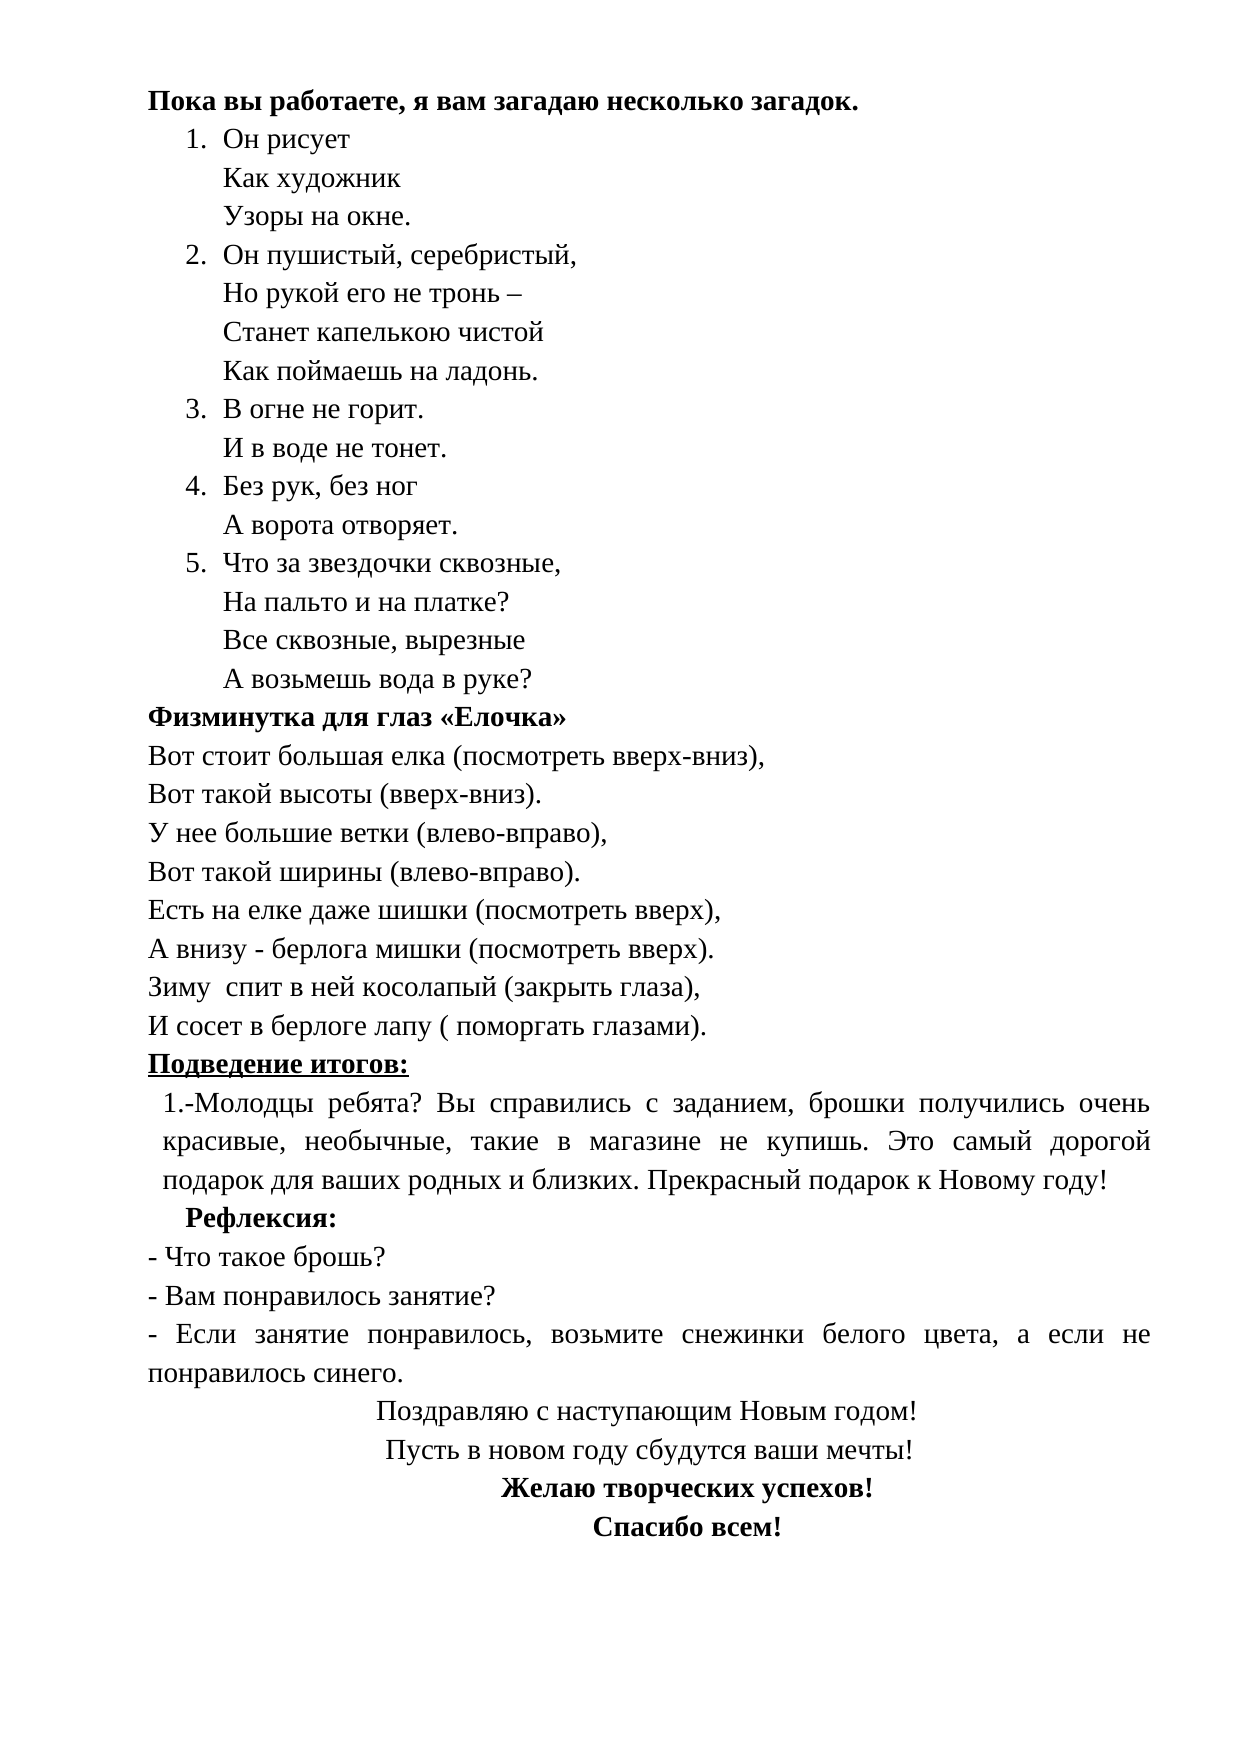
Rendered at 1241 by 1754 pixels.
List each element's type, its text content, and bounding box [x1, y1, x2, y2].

text Рефлексия: [185, 1201, 1152, 1234]
list - Что такое брошь? [148, 1239, 1152, 1273]
list И в воде не тонет. [223, 430, 1152, 463]
text Пока вы работаете, я вам загадаю несколько загадок. [148, 83, 1152, 116]
list Как художник [223, 160, 1152, 193]
text Пусть в новом году сбудутся ваши мечты! [148, 1432, 1152, 1465]
list Он рисует [185, 121, 1152, 155]
list В огне не горит. [185, 391, 1152, 425]
text И сосет в берлоге лапу ( поморгать глазами). [148, 1008, 1152, 1041]
list - Если занятие понравилось, возьмите снежинки белого цвета, а если не понравилось синего. [148, 1316, 1152, 1388]
list Как поймаешь на ладонь. [223, 353, 1152, 386]
list На пальто и на платке? [223, 584, 1152, 617]
text Вот такой высоты (вверх-вниз). [148, 777, 1152, 810]
list А ворота отворяет. [223, 507, 1152, 540]
text Вот такой ширины (влево-вправо). [148, 854, 1152, 887]
list Что за звездочки сквозные, [185, 545, 1152, 579]
text Зиму спит в ней косолапый (закрыть глаза), [148, 969, 1152, 1003]
text Подведение итогов: [148, 1046, 1152, 1080]
list А возьмешь вода в руке? [223, 661, 1152, 694]
list Но рукой его не тронь – [223, 276, 1152, 309]
list Без рук, без ног [185, 468, 1152, 502]
text Вот стоит большая елка (посмотреть вверх-вниз), [148, 738, 1152, 772]
text А внизу - берлога мишки (посмотреть вверх). [148, 931, 1152, 964]
list Спасибо всем! [223, 1509, 1152, 1542]
text Физминутка для глаз «Елочка» [148, 699, 1152, 733]
list 1.-Молодцы ребята? Вы справились с заданием, брошки получились очень красивые, необычные, такие в магазине не купишь. Это самый дорогой подарок для ваших родных и близких. Прекрасный подарок к Новому году! [162, 1085, 1152, 1196]
list Желаю творческих успехов! [223, 1470, 1152, 1504]
list Он пушистый, серебристый, [185, 237, 1152, 271]
text У нее большие ветки (влево-вправо), [148, 815, 1152, 849]
list Станет капелькою чистой [223, 314, 1152, 348]
list Поздравляю с наступающим Новым годом! [223, 1393, 1152, 1427]
list Узоры на окне. [223, 198, 1152, 232]
list - Вам понравилось занятие? [148, 1278, 1152, 1311]
text Есть на елке даже шишки (посмотреть вверх), [148, 892, 1152, 926]
list Все сквозные, вырезные [223, 622, 1152, 656]
